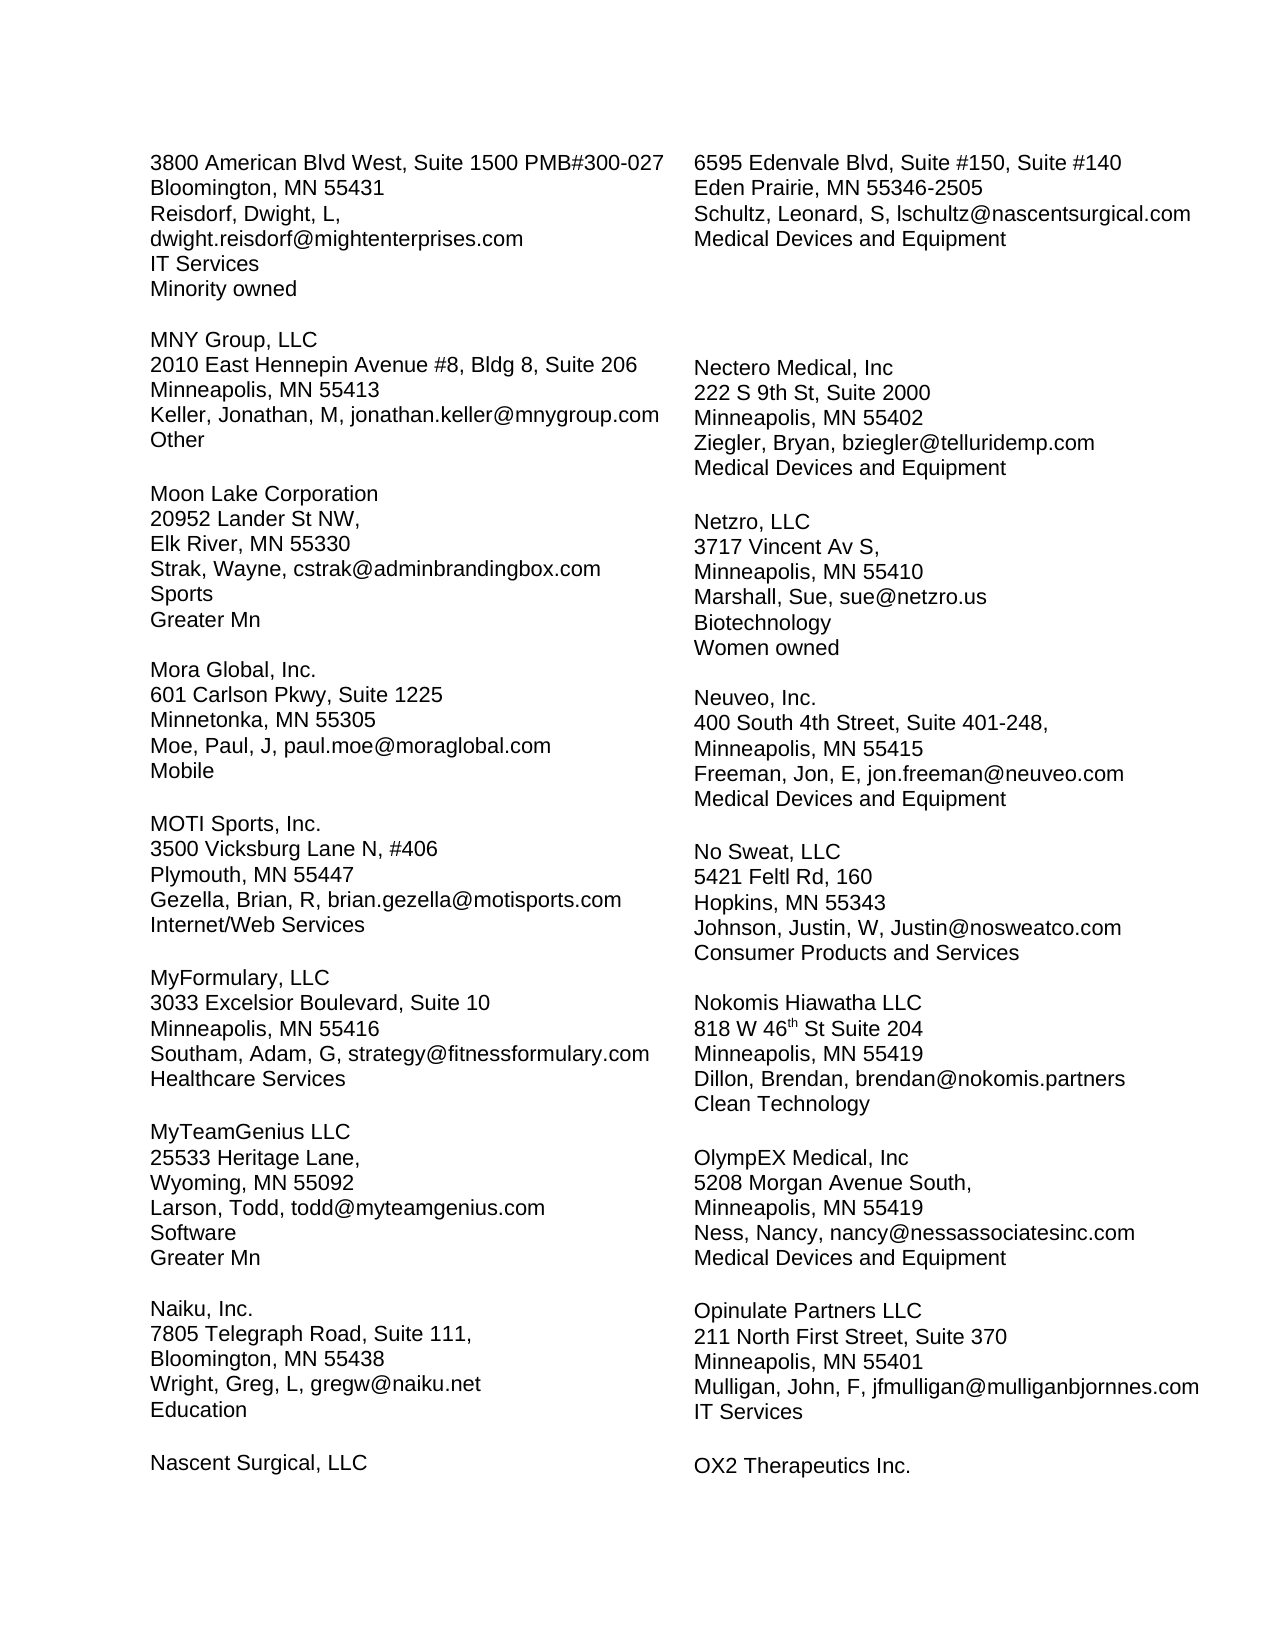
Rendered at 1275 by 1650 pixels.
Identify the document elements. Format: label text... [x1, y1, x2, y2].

text Wright, Greg, L, gregw@naiku.net [150, 1371, 675, 1396]
text 2010 East Hennepin Avenue #8, Bldg 8, Suite 206 [150, 352, 675, 377]
text Nascent Surgical, LLC [150, 1450, 675, 1475]
text Healthcare Services [150, 1066, 675, 1091]
text Medical Devices and Equipment [694, 455, 1219, 481]
text Bloomington, MN 55438 [150, 1346, 675, 1371]
text 6595 Edenvale Blvd, Suite #150, Suite #140 [694, 150, 1219, 175]
text IT Services [150, 251, 675, 276]
text No Sweat, LLC [694, 839, 1219, 864]
text Minority owned [150, 276, 675, 301]
text Greater Mn [150, 607, 675, 632]
text Netzro, LLC [694, 508, 1219, 534]
text Medical Devices and Equipment [694, 1245, 1219, 1270]
text OlympEX Medical, Inc [694, 1144, 1219, 1169]
text MyFormulary, LLC [150, 965, 675, 990]
text 5208 Morgan Avenue South, [694, 1169, 1219, 1195]
text Education [150, 1396, 675, 1422]
text Moe, Paul, J, paul.moe@moraglobal.com [150, 733, 675, 758]
text Elk River, MN 55330 [150, 531, 675, 556]
text Nectero Medical, Inc [694, 354, 1219, 380]
text Mora Global, Inc. [150, 657, 675, 682]
text Johnson, Justin, W, Justin@nosweatco.com [694, 915, 1219, 940]
text Schultz, Leonard, S, lschultz@nascentsurgical.com [694, 200, 1219, 226]
text Nokomis Hiawatha LLC [694, 990, 1219, 1016]
text Strak, Wayne, cstrak@adminbrandingbox.com [150, 556, 675, 581]
text Eden Prairie, MN 55346-2505 [694, 175, 1219, 200]
text Opinulate Partners LLC [694, 1298, 1219, 1324]
text Greater Mn [150, 1245, 675, 1270]
text Mulligan, John, F, jfmulligan@mulliganbjornnes.com [694, 1374, 1219, 1399]
text Minneapolis, MN 55402 [694, 405, 1219, 430]
text Minneapolis, MN 55410 [694, 559, 1219, 584]
text 3033 Excelsior Boulevard, Suite 10 [150, 990, 675, 1016]
text Minneapolis, MN 55415 [694, 735, 1219, 761]
text Women owned [694, 634, 1219, 660]
text Minneapolis, MN 55419 [694, 1195, 1219, 1220]
text Reisdorf, Dwight, L, dwight.reisdorf@mightenterprises.com [150, 200, 675, 251]
text Dillon, Brendan, brendan@nokomis.partners [694, 1066, 1219, 1091]
text Hopkins, MN 55343 [694, 889, 1219, 915]
text 7805 Telegraph Road, Suite 111, [150, 1321, 675, 1346]
text 25533 Heritage Lane, [150, 1144, 675, 1169]
text MOTI Sports, Inc. [150, 811, 675, 836]
text Naiku, Inc. [150, 1296, 675, 1321]
text Marshall, Sue, sue@netzro.us [694, 584, 1219, 609]
text Larson, Todd, todd@myteamgenius.com [150, 1195, 675, 1220]
text Ness, Nancy, nancy@nessassociatesinc.com [694, 1220, 1219, 1245]
text Gezella, Brian, R, brian.gezella@motisports.com [150, 887, 675, 912]
text Clean Technology [694, 1091, 1219, 1116]
text Sports [150, 581, 675, 607]
text Neuveo, Inc. [694, 685, 1219, 710]
text 3500 Vicksburg Lane N, #406 [150, 836, 675, 861]
text 3800 American Blvd West, Suite 1500 PMB#300-027 [150, 150, 675, 175]
text Freeman, Jon, E, jon.freeman@neuveo.com [694, 761, 1219, 786]
text Other [150, 427, 675, 452]
text Minneapolis, MN 55419 [694, 1041, 1219, 1066]
text 222 S 9th St, Suite 2000 [694, 380, 1219, 405]
text Moon Lake Corporation [150, 481, 675, 506]
text Bloomington, MN 55431 [150, 175, 675, 200]
text 400 South 4th Street, Suite 401-248, [694, 710, 1219, 735]
text Software [150, 1220, 675, 1245]
text Medical Devices and Equipment [694, 786, 1219, 811]
text Minnetonka, MN 55305 [150, 707, 675, 733]
text Medical Devices and Equipment [694, 226, 1219, 251]
text Minneapolis, MN 55413 [150, 377, 675, 402]
text 5421 Feltl Rd, 160 [694, 864, 1219, 889]
text Biotechnology [694, 609, 1219, 634]
text MyTeamGenius LLC [150, 1119, 675, 1144]
text Wyoming, MN 55092 [150, 1169, 675, 1195]
text Plymouth, MN 55447 [150, 861, 675, 887]
text Keller, Jonathan, M, jonathan.keller@mnygroup.com [150, 402, 675, 427]
text 211 North First Street, Suite 370 [694, 1324, 1219, 1349]
text Southam, Adam, G, strategy@fitnessformulary.com [150, 1041, 675, 1066]
text Minneapolis, MN 55401 [694, 1349, 1219, 1374]
text Consumer Products and Services [694, 940, 1219, 965]
text Internet/Web Services [150, 912, 675, 937]
text 3717 Vincent Av S, [694, 534, 1219, 559]
text Minneapolis, MN 55416 [150, 1016, 675, 1041]
text Mobile [150, 758, 675, 783]
text Ziegler, Bryan, bziegler@telluridemp.com [694, 430, 1219, 455]
text 601 Carlson Pkwy, Suite 1225 [150, 682, 675, 707]
text 20952 Lander St NW, [150, 506, 675, 531]
text IT Services [694, 1399, 1219, 1424]
text 818 W 46th St Suite 204 [694, 1016, 1219, 1041]
text MNY Group, LLC [150, 326, 675, 352]
text OX2 Therapeutics Inc. [694, 1452, 1219, 1478]
